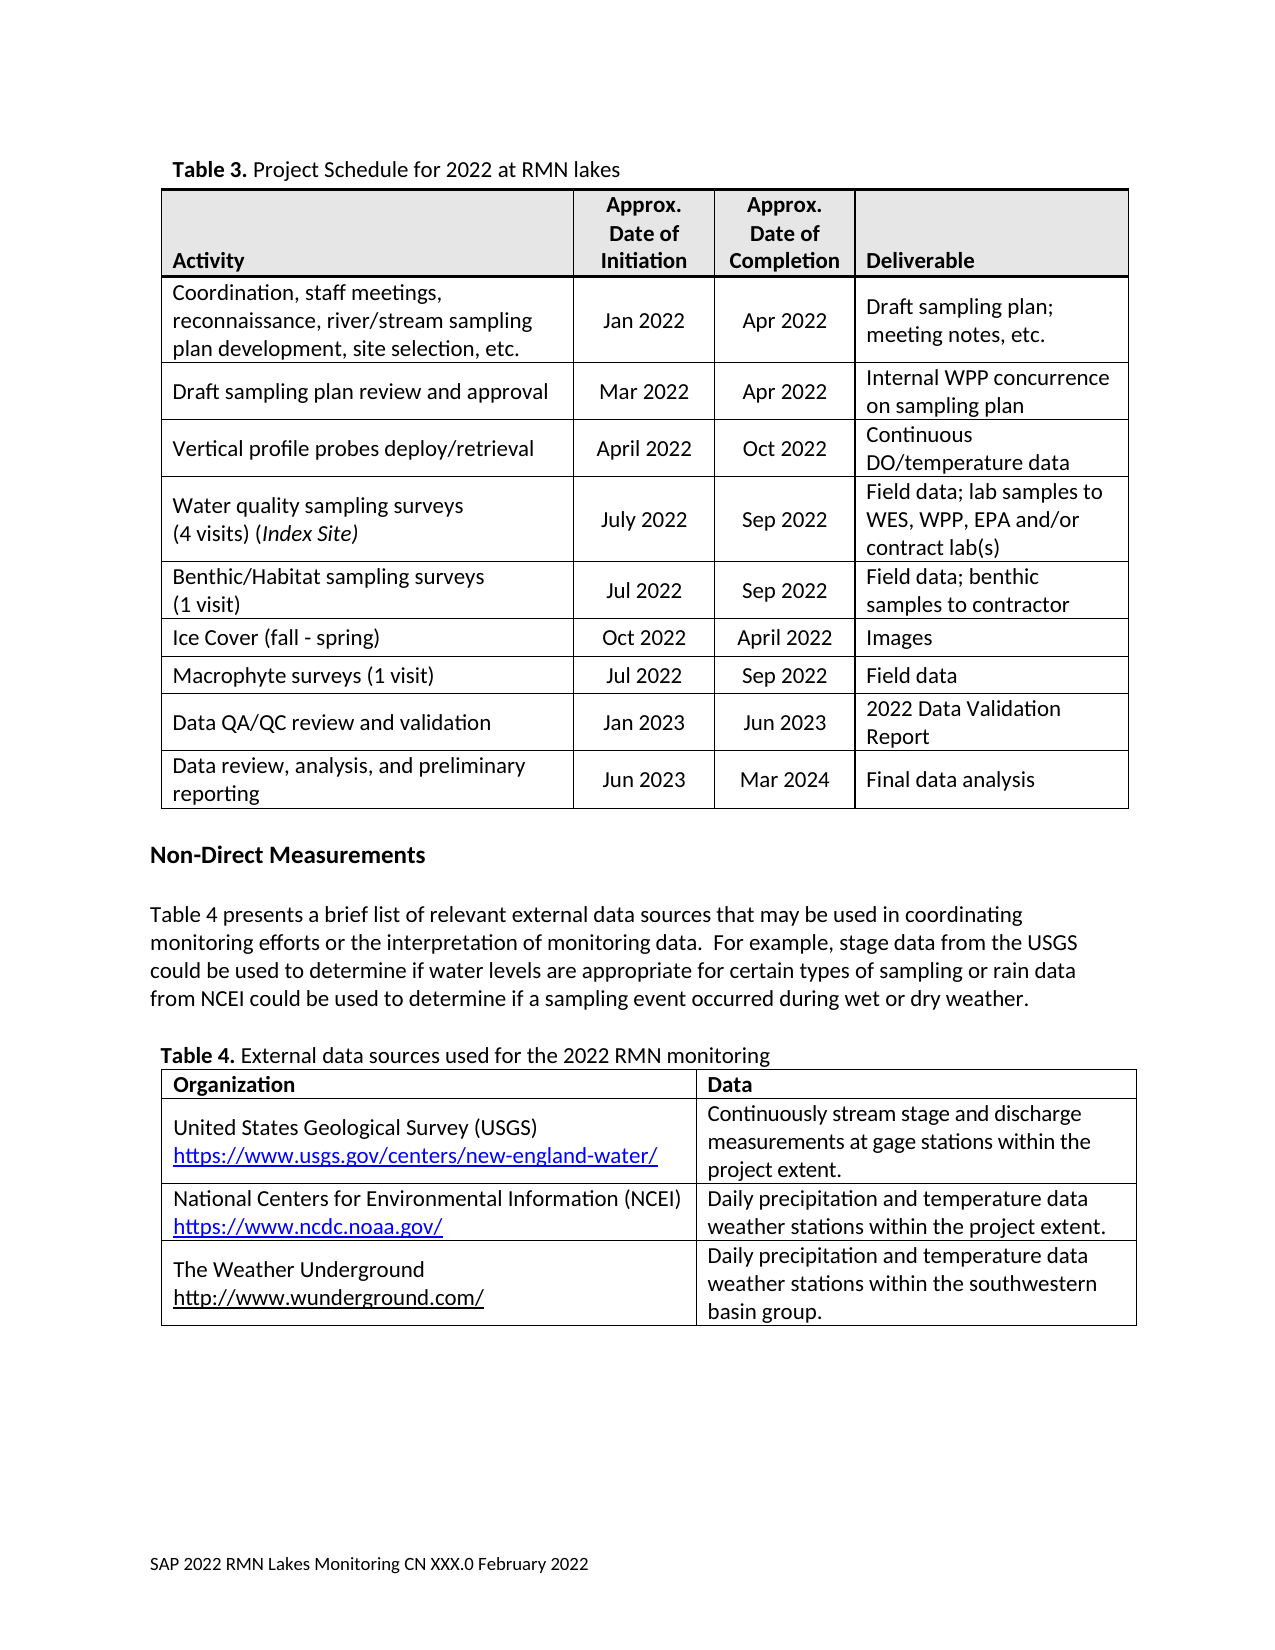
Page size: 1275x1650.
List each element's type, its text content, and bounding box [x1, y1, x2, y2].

table_cell 2022 Data Validation Report [856, 694, 1128, 750]
table_cell United States Geological Survey (USGS) https://www.usgs.gov/centers/new-england-water/ [162, 1099, 696, 1183]
table_cell Continuous DO/temperature data [856, 420, 1128, 476]
table_cell Benthic/Habitat sampling surveys (1 visit) [162, 562, 573, 618]
table_cell Oct 2022 [715, 420, 854, 476]
table_cell Jun 2023 [715, 694, 854, 750]
text Table 4. External data sources used for the 2022 RMN monitoring [150, 1041, 1125, 1069]
table_cell Jun 2023 [574, 751, 714, 807]
table_cell Draft sampling plan; meeting notes, etc. [856, 278, 1128, 362]
table_cell Mar 2024 [715, 751, 854, 807]
table_cell The Weather Underground http://www.wunderground.com/ [162, 1241, 696, 1325]
table_cell Macrophyte surveys (1 visit) [162, 657, 573, 693]
table_cell Vertical profile probes deploy/retrieval [162, 420, 573, 476]
table_cell Jul 2022 [574, 562, 714, 618]
table_cell Field data; benthic samples to contractor [856, 562, 1128, 618]
table_header Data [697, 1070, 1136, 1098]
table_cell Internal WPP concurrence on sampling plan [856, 363, 1128, 419]
table_cell Jan 2022 [574, 278, 714, 362]
table_cell Daily precipitation and temperature data weather stations within the southwestern basin group. [697, 1241, 1136, 1325]
table_cell Oct 2022 [574, 619, 714, 656]
table_cell National Centers for Environmental Information (NCEI) https://www.ncdc.noaa.gov/ [162, 1184, 696, 1240]
text Table 4 presents a brief list of relevant external data sources that may be used in coordinating monitoring efforts or the interpretation of monitoring data. For example, stage data from the USGS could be used to determine if water levels are appropriate for certain types of sampling or rain data from NCEI could be used to determine if a sampling event occurred during wet or dry weather. [150, 900, 1125, 1012]
table_cell Jan 2023 [574, 694, 714, 750]
table_header Table 3. Project Schedule for 2022 at RMN lakes [161, 150, 1128, 187]
table_cell Sep 2022 [715, 477, 854, 561]
table_cell July 2022 [574, 477, 714, 561]
table_cell Continuously stream stage and discharge measurements at gage stations within the project extent. [697, 1099, 1136, 1183]
table_cell Field data [856, 657, 1128, 693]
subtitle Non-Direct Measurements [150, 839, 1125, 869]
table_cell Sep 2022 [715, 657, 854, 693]
table_cell Data QA/QC review and validation [162, 694, 573, 750]
table_cell Apr 2022 [715, 363, 854, 419]
table_cell Approx. Date of Initiation [574, 191, 714, 275]
table_cell Field data; lab samples to WES, WPP, EPA and/or contract lab(s) [856, 477, 1128, 561]
table_cell Jul 2022 [574, 657, 714, 693]
table_cell Activity [162, 191, 573, 275]
table_cell Coordination, staff meetings, reconnaissance, river/stream sampling plan development, site selection, etc. [162, 278, 573, 362]
table_cell April 2022 [715, 619, 854, 656]
table_cell Approx. Date of Completion [715, 191, 854, 275]
table_cell Draft sampling plan review and approval [162, 363, 573, 419]
table_cell Water quality sampling surveys (4 visits) (Index Site) [162, 477, 573, 561]
table_cell Images [856, 619, 1128, 656]
table_cell Final data analysis [856, 751, 1128, 807]
table_cell Sep 2022 [715, 562, 854, 618]
table_cell Apr 2022 [715, 278, 854, 362]
table_cell Daily precipitation and temperature data weather stations within the project extent. [697, 1184, 1136, 1240]
table_cell April 2022 [574, 420, 714, 476]
table_cell Data review, analysis, and preliminary reporting [162, 751, 573, 807]
table_cell Deliverable [856, 191, 1128, 275]
table_cell Mar 2022 [574, 363, 714, 419]
table_cell Ice Cover (fall - spring) [162, 619, 573, 656]
table_header Organization [162, 1070, 696, 1098]
